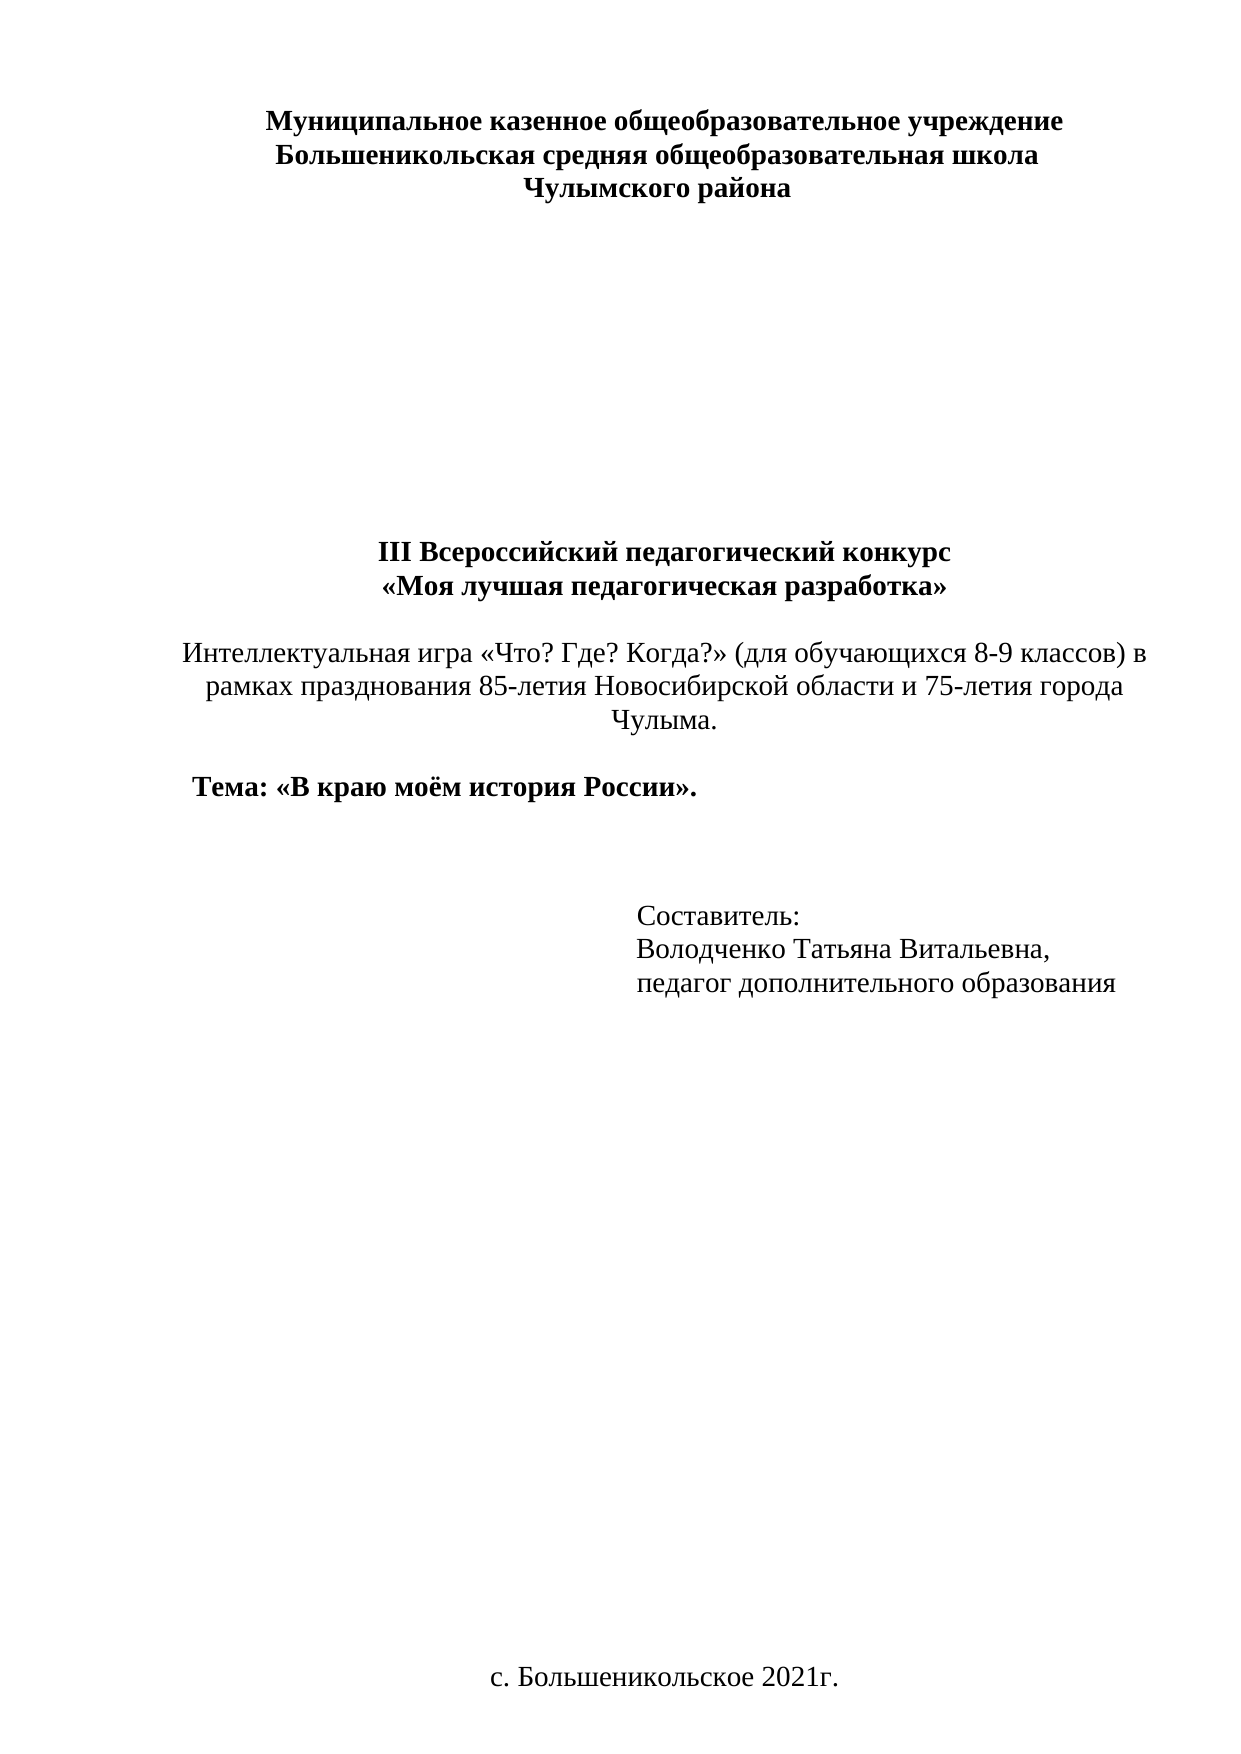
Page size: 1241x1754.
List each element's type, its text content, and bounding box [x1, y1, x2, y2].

text Тема: «В краю моём история России». [177, 769, 1152, 803]
text Володченко Татьяна Витальевна, [177, 931, 1152, 965]
text Чулымского района [162, 171, 1152, 204]
text педагог дополнительного образования [177, 965, 1152, 998]
text Большеникольская средняя общеобразовательная школа [162, 137, 1152, 171]
text Муниципальное казенное общеобразовательное учреждение [177, 103, 1152, 137]
text «Моя лучшая педагогическая разработка» [177, 568, 1152, 601]
text Составитель: [177, 898, 1152, 931]
text Интеллектуальная игра «Что? Где? Когда?» (для обучающихся 8-9 классов) в рамках празднования 85-летия Новосибирской области и 75-летия города Чулыма. [177, 635, 1152, 736]
text с. Большеникольское 2021г. [177, 1659, 1152, 1692]
text III Всероссийский педагогический конкурс [177, 534, 1152, 568]
